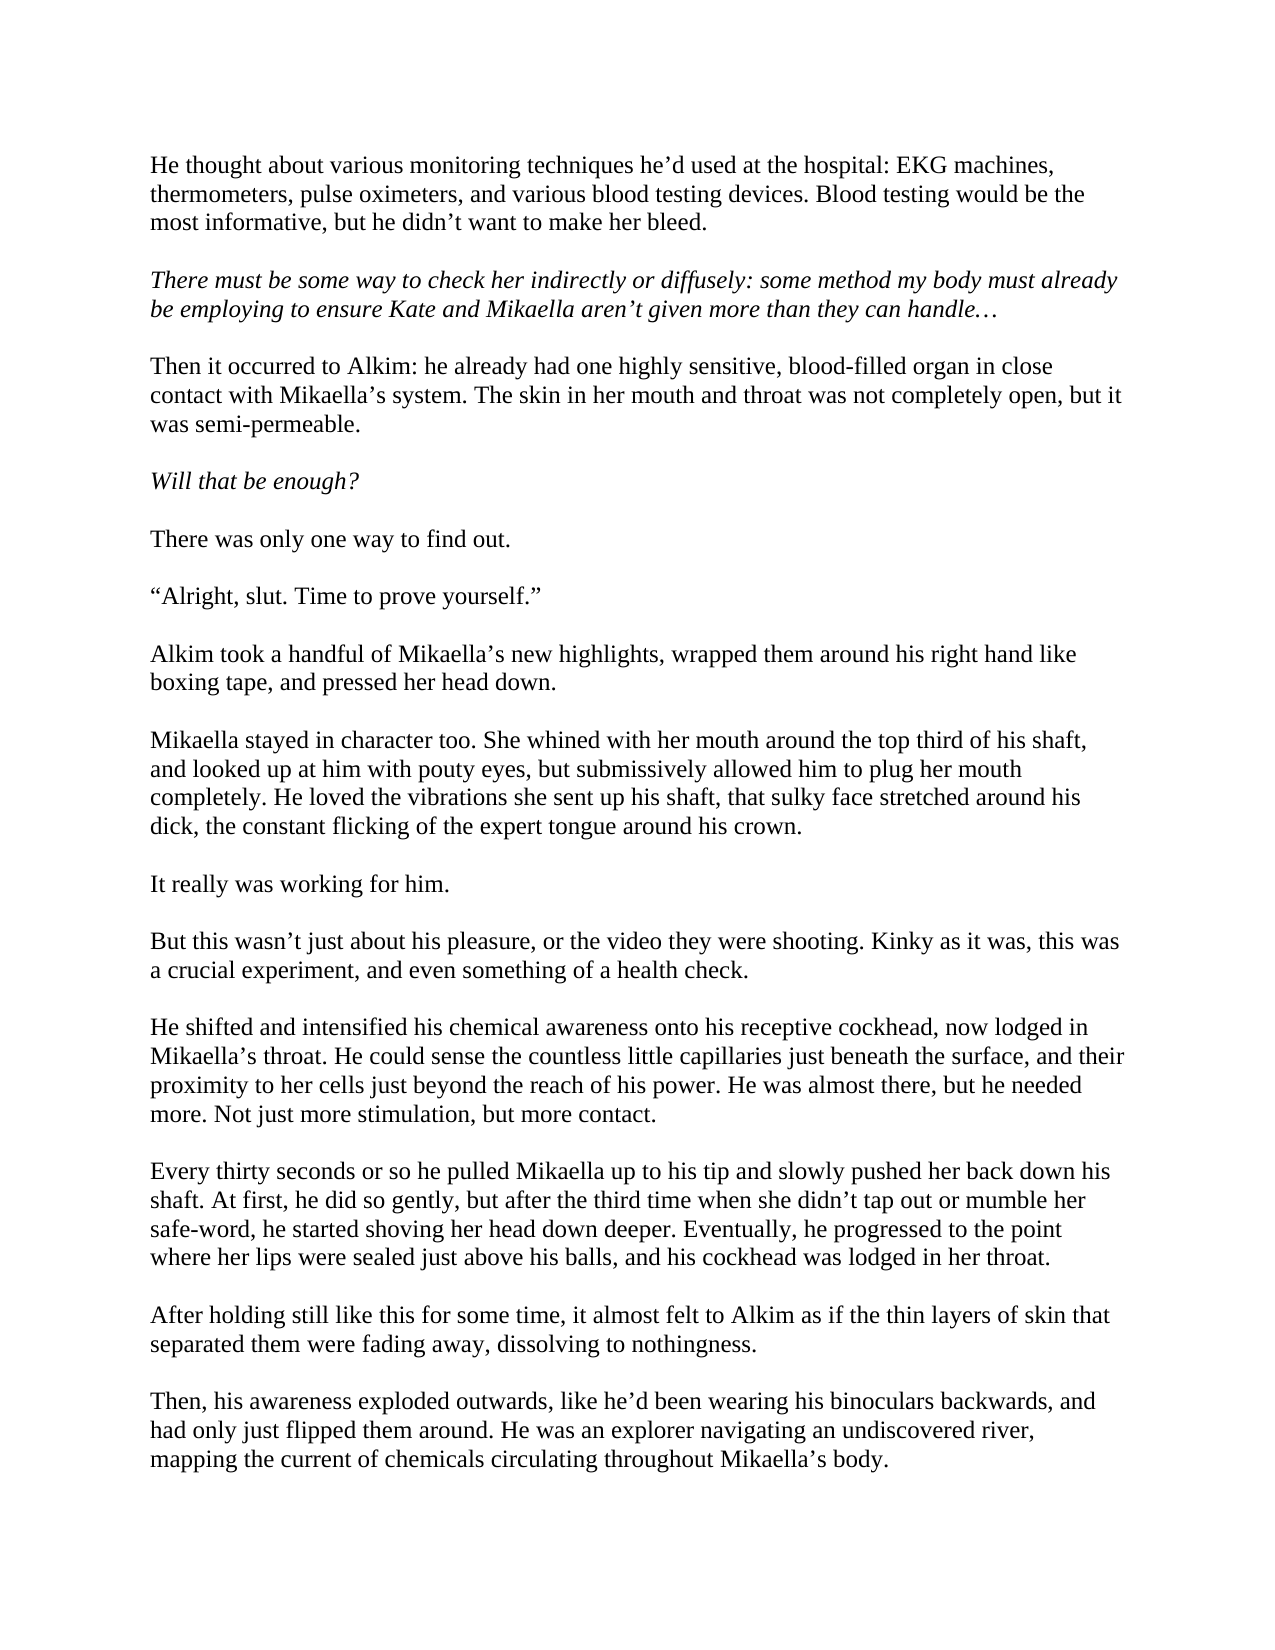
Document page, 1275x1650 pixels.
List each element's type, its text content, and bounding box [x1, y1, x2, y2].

text “Alright, slut. Time to prove yourself.” [150, 581, 1125, 610]
text There was only one way to find out. [150, 524, 1125, 552]
text But this wasn’t just about his pleasure, or the video they were shooting. Kinky as it was, this was a crucial experiment, and even something of a health check. [150, 926, 1125, 984]
text He thought about various monitoring techniques he’d used at the hospital: EKG machines, thermometers, pulse oximeters, and various blood testing devices. Blood testing would be the most informative, but he didn’t want to make her bleed. [150, 150, 1125, 236]
text Will that be enough? [150, 466, 1125, 495]
text After holding still like this for some time, it almost felt to Alkim as if the thin layers of skin that separated them were fading away, dissolving to nothingness. [150, 1300, 1125, 1357]
text Alkim took a handful of Mikaella’s new highlights, wrapped them around his right hand like boxing tape, and pressed her head down. [150, 639, 1125, 696]
text Every thirty seconds or so he pulled Mikaella up to his tip and slowly pushed her back down his shaft. At first, he did so gently, but after the third time when she didn’t tap out or mumble her safe-word, he started shoving her head down deeper. Eventually, he progressed to the point where her lips were sealed just above his balls, and his cockhead was lodged in her throat. [150, 1156, 1125, 1271]
text Then it occurred to Alkim: he already had one highly sensitive, blood-filled organ in close contact with Mikaella’s system. The skin in her mouth and throat was not completely open, but it was semi-permeable. [150, 351, 1125, 437]
text There must be some way to check her indirectly or diffusely: some method my body must already be employing to ensure Kate and Mikaella aren’t given more than they can handle… [150, 265, 1125, 322]
text He shifted and intensified his chemical awareness onto his receptive cockhead, now lodged in Mikaella’s throat. He could sense the countless little capillaries just beneath the surface, and their proximity to her cells just beyond the reach of his power. He was almost there, but he needed more. Not just more stimulation, but more contact. [150, 1012, 1125, 1127]
text Then, his awareness exploded outwards, like he’d been wearing his binoculars backwards, and had only just flipped them around. He was an explorer navigating an undiscovered river, mapping the current of chemicals circulating throughout Mikaella’s body. [150, 1386, 1125, 1472]
text It really was working for him. [150, 869, 1125, 897]
text Mikaella stayed in character too. She whined with her mouth around the top third of his shaft, and looked up at him with pouty eyes, but submissively allowed him to plug her mouth completely. He loved the vibrations she sent up his shaft, that sulky face stretched around his dick, the constant flicking of the expert tongue around his crown. [150, 725, 1125, 840]
